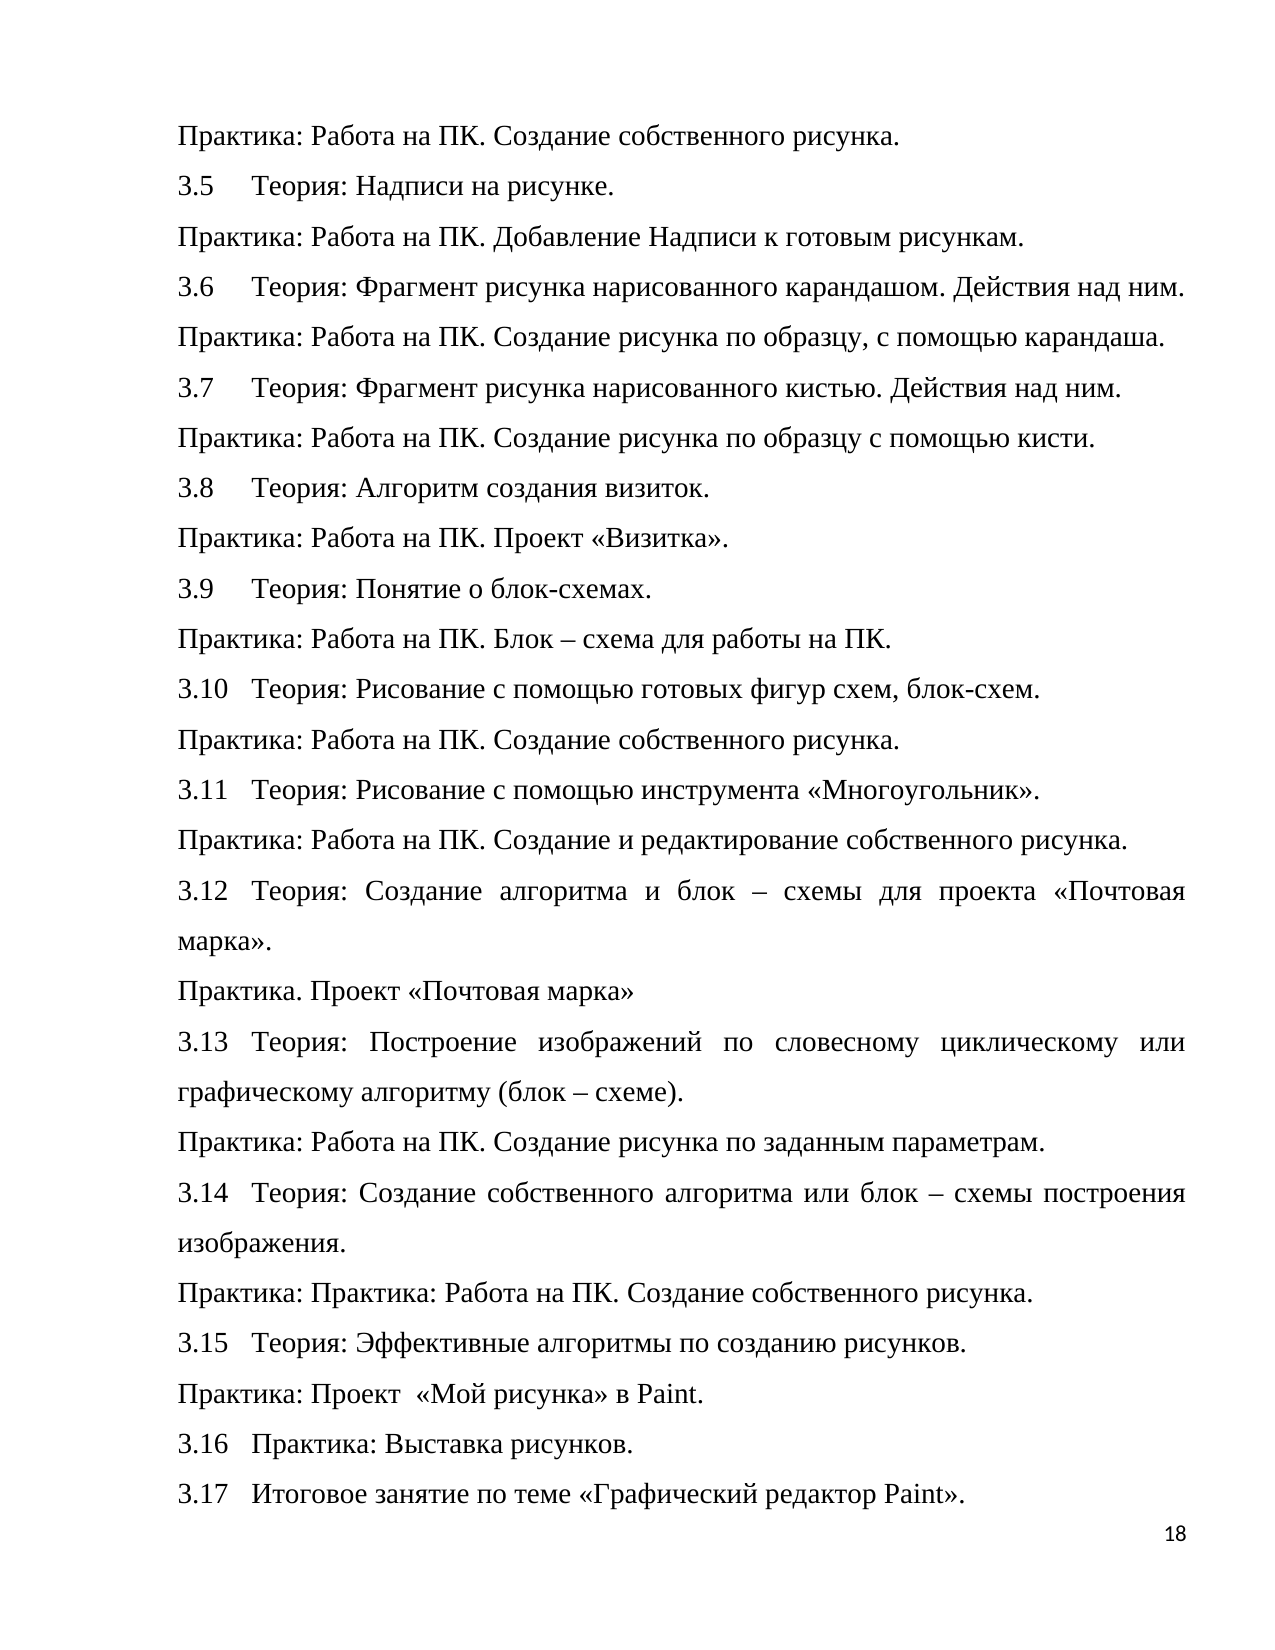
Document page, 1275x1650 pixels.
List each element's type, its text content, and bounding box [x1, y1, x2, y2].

text Практика: Работа на ПК. Создание собственного рисунка. [177, 118, 1186, 152]
text Практика: Работа на ПК. Добавление Надписи к готовым рисункам. [177, 219, 1186, 252]
text Практика: Работа на ПК. Создание рисунка по образцу с помощью кисти. [177, 420, 1186, 453]
text Практика: Проект «Мой рисунка» в Paint. [177, 1376, 1186, 1409]
text 3.13 Теория: Построение изображений по словесному циклическому или графическому алгоритму (блок – схеме). [177, 1024, 1186, 1108]
text 3.16 Практика: Выставка рисунков. [177, 1426, 1186, 1460]
text 3.15 Теория: Эффективные алгоритмы по созданию рисунков. [177, 1326, 1186, 1359]
text 3.5 Теория: Надписи на рисунке. [177, 168, 1186, 202]
text Практика: Работа на ПК. Создание собственного рисунка. [177, 722, 1186, 755]
text 3.14 Теория: Создание собственного алгоритма или блок – схемы построения изображения. [177, 1175, 1186, 1258]
text Практика. Проект «Почтовая марка» [177, 973, 1186, 1007]
text 3.8 Теория: Алгоритм создания визиток. [177, 470, 1186, 504]
text 3.17 Итоговое занятие по теме «Графический редактор Paint». [177, 1477, 1186, 1510]
text 3.12 Теория: Создание алгоритма и блок – схемы для проекта «Почтовая марка». [177, 873, 1186, 957]
text Практика: Работа на ПК. Создание и редактирование собственного рисунка. [177, 822, 1186, 856]
text Практика: Работа на ПК. Создание рисунка по образцу, с помощью карандаша. [177, 319, 1186, 353]
text Практика: Практика: Работа на ПК. Создание собственного рисунка. [177, 1275, 1186, 1309]
text Практика: Работа на ПК. Создание рисунка по заданным параметрам. [177, 1124, 1186, 1158]
text Практика: Работа на ПК. Блок – схема для работы на ПК. [177, 621, 1186, 655]
text 3.11 Теория: Рисование с помощью инструмента «Многоугольник». [177, 772, 1186, 806]
text Практика: Работа на ПК. Проект «Визитка». [177, 521, 1186, 554]
text 3.6 Теория: Фрагмент рисунка нарисованного карандашом. Действия над ним. [177, 269, 1186, 303]
text 3.9 Теория: Понятие о блок-схемах. [177, 571, 1186, 604]
text 3.7 Теория: Фрагмент рисунка нарисованного кистью. Действия над ним. [177, 370, 1186, 403]
text 3.10 Теория: Рисование с помощью готовых фигур схем, блок-схем. [177, 672, 1186, 705]
